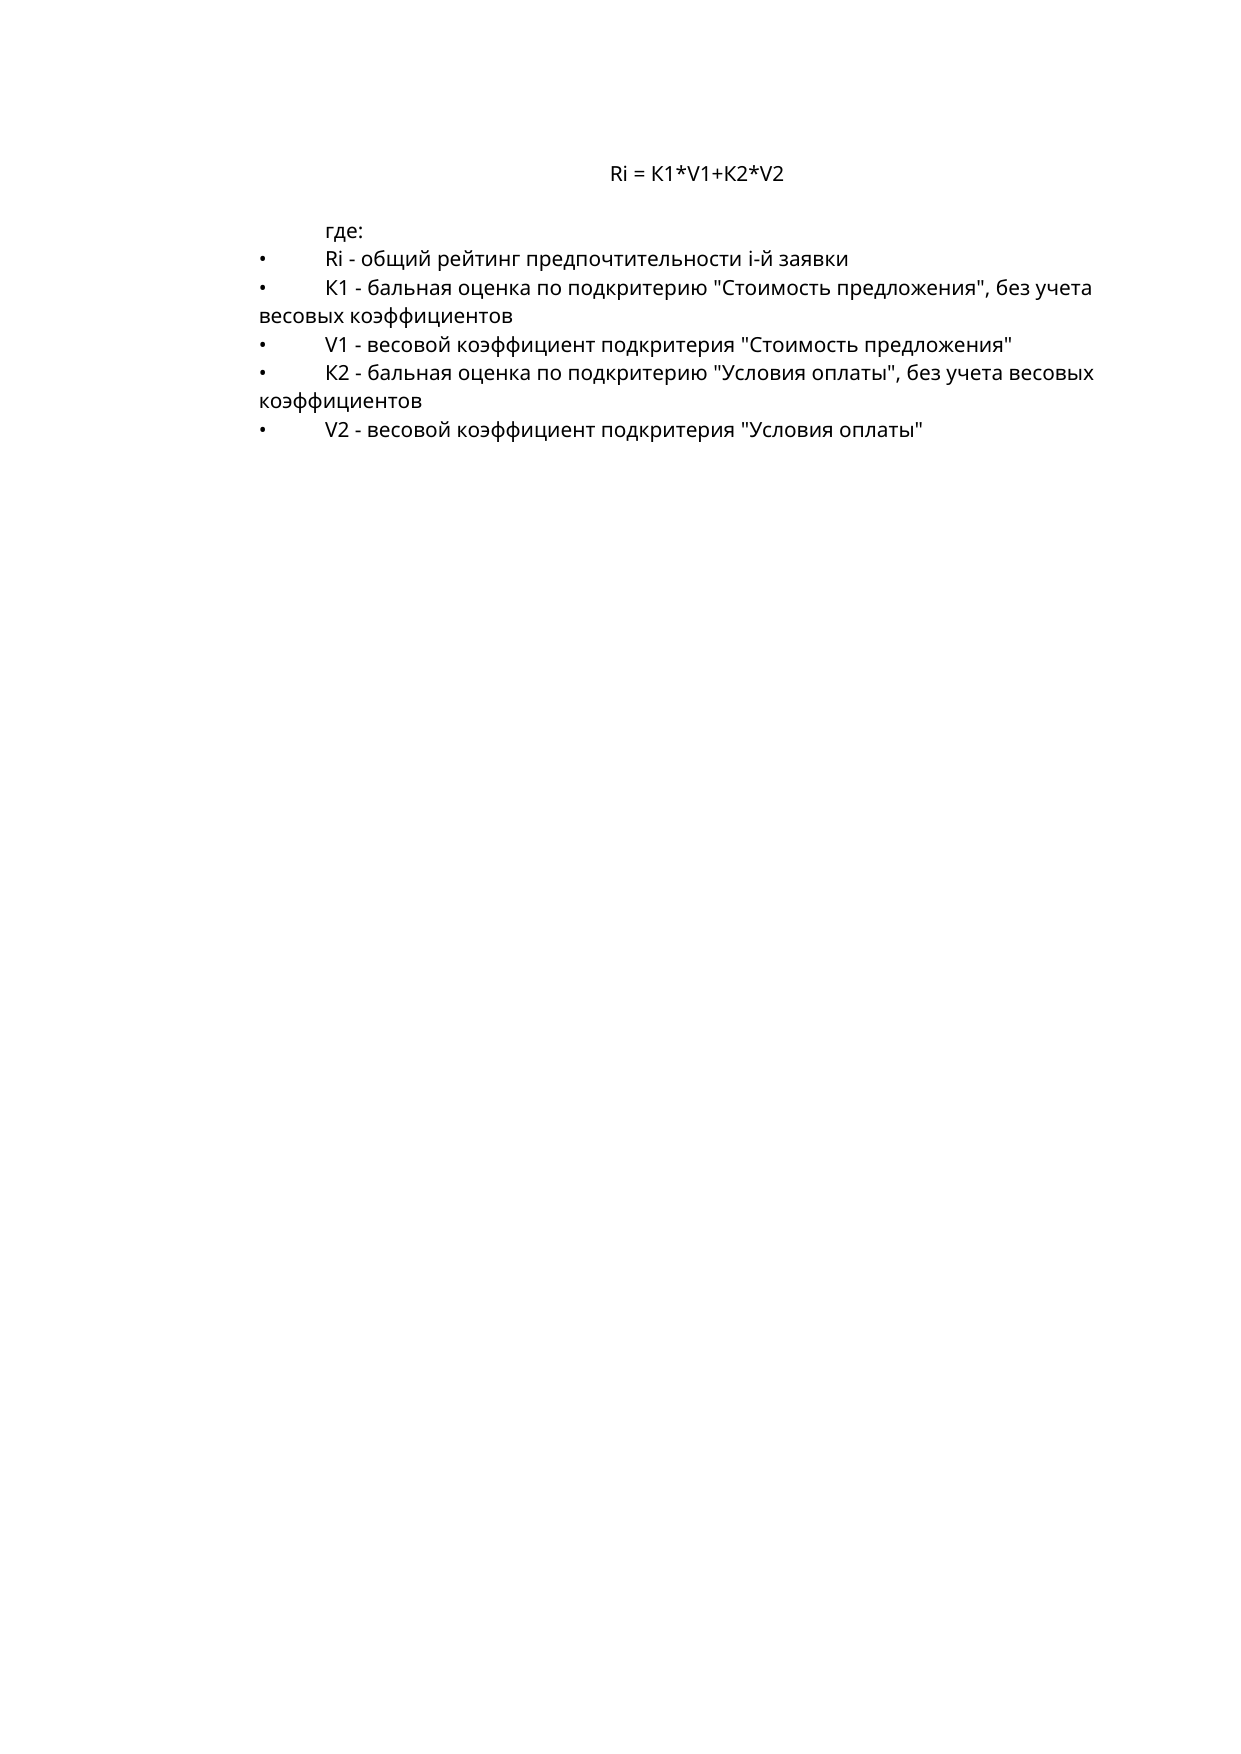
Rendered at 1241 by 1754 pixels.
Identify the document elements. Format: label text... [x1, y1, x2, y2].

text • К1 - бальная оценка по подкритерию "Стоимость предложения", без учета весовых коэффициентов [258, 273, 1135, 330]
text где: [258, 216, 1135, 244]
text • V1 - весовой коэффициент подкритерия "Стоимость предложения" [258, 330, 1135, 358]
text • V2 - весовой коэффициент подкритерия "Условия оплаты" [258, 415, 1135, 443]
text • Ri - общий рейтинг предпочтительности i-й заявки [258, 244, 1135, 273]
text • К2 - бальная оценка по подкритерию "Условия оплаты", без учета весовых коэффициентов [258, 358, 1135, 415]
text Ri = К1*V1+К2*V2 [258, 159, 1135, 187]
